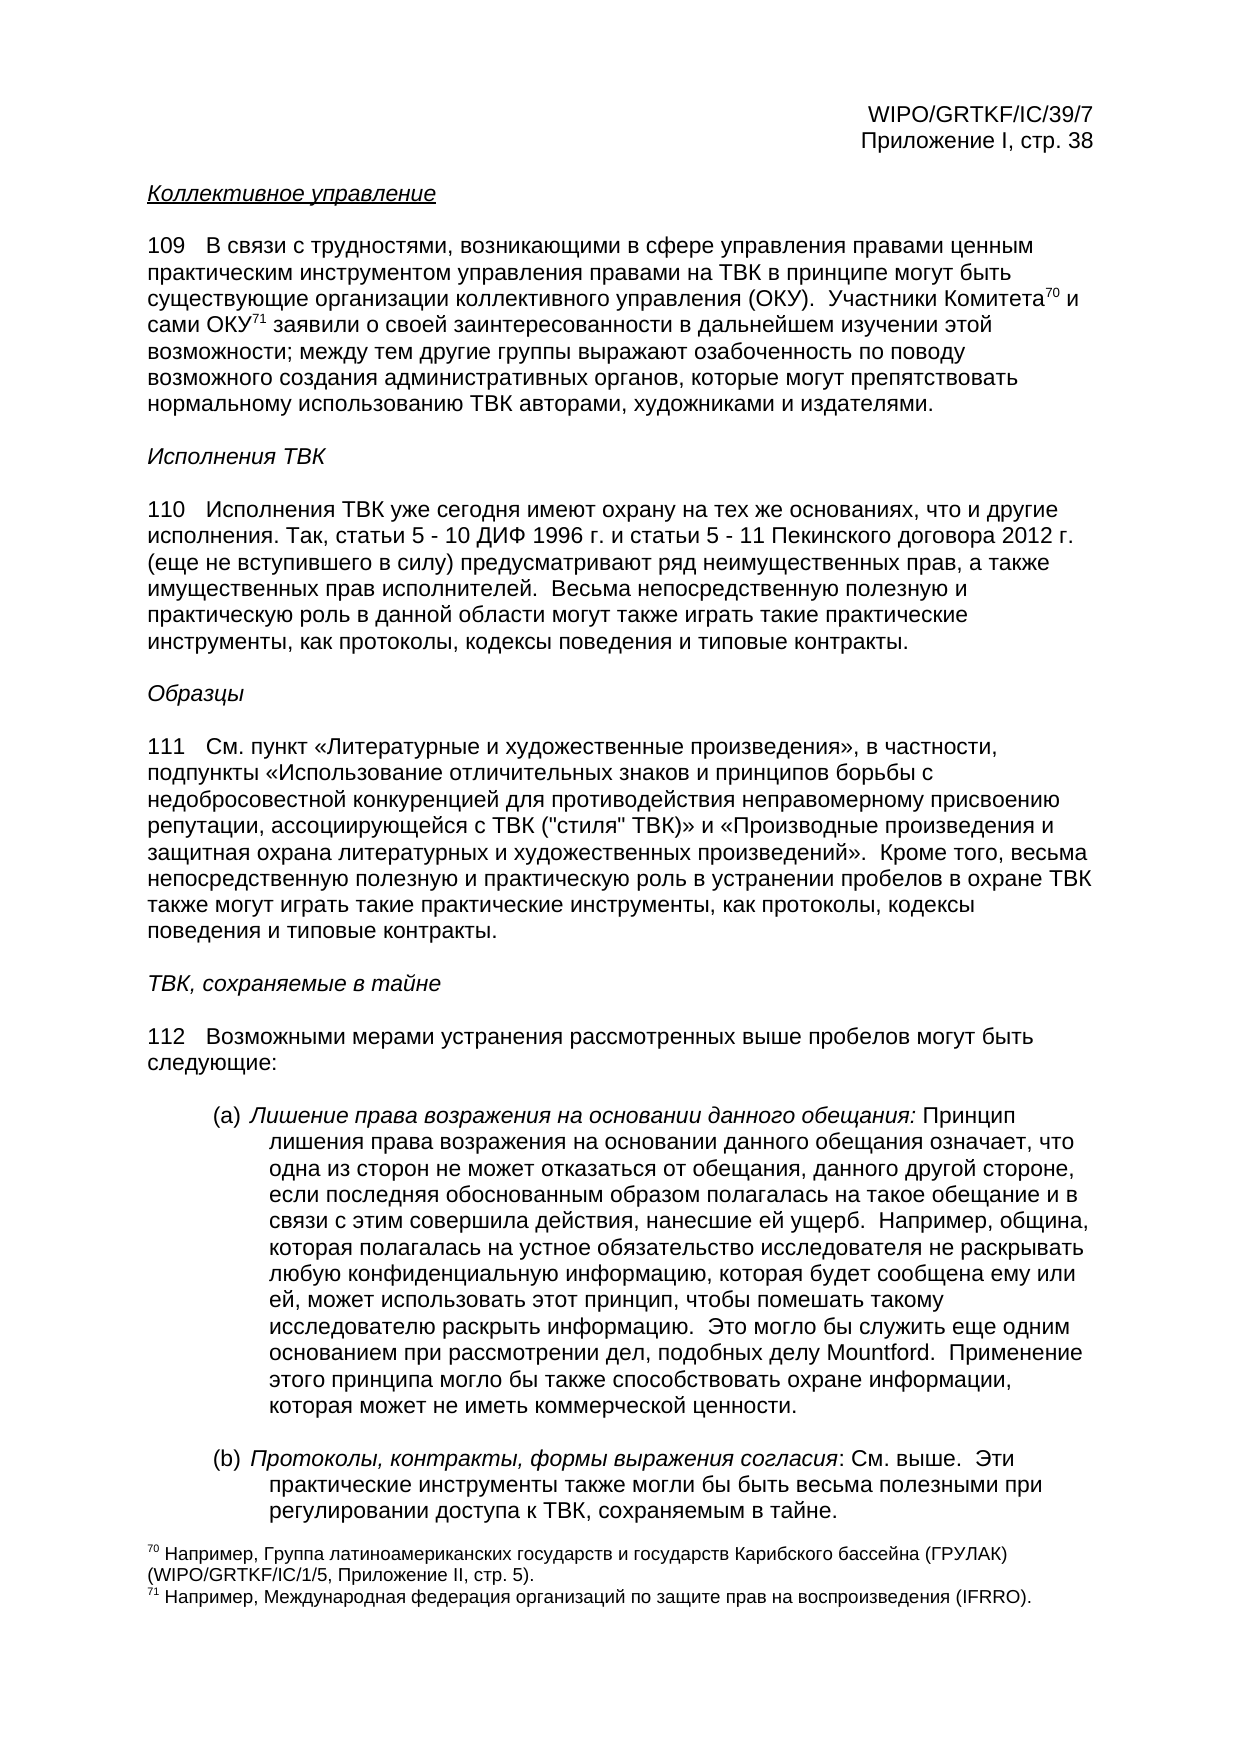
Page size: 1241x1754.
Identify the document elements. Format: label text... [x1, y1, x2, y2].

text В связи с трудностями, возникающими в сфере управления правами ценным практическим инструментом управления правами на ТВК в принципе могут быть существующие организации коллективного управления (ОКУ). Участники Комитета и сами ОКУ заявили о своей заинтересованности в дальнейшем изучении этой возможности; между тем другие группы выражают озабоченность по поводу возможного создания административных органов, которые могут препятствовать нормальному использованию ТВК авторами, художниками и издателями. [147, 232, 1093, 417]
list Протоколы, контракты, формы выражения согласия: См. выше. Эти практические инструменты также могли бы быть весьма полезными при регулировании доступа к ТВК, сохраняемым в тайне. [213, 1444, 1093, 1524]
subtitle ТВК, сохраняемые в тайне [147, 970, 1093, 997]
text См. пункт «Литературные и художественные произведения», в частности, подпункты «Использование отличительных знаков и принципов борьбы с недобросовестной конкуренцией для противодействия неправомерному присвоению репутации, ассоциирующейся с ТВК ("стиля" ТВК)» и «Производные произведения и защитная охрана литературных и художественных произведений». Кроме того, весьма непосредственную полезную и практическую роль в устранении пробелов в охране ТВК также могут играть такие практические инструменты, как протоколы, кодексы поведения и типовые контракты. [147, 733, 1093, 944]
text Возможными мерами устранения рассмотренных выше пробелов могут быть следующие: [147, 1023, 1093, 1076]
subtitle Исполнения ТВК [147, 443, 1093, 469]
subtitle Образцы [147, 680, 1093, 707]
subtitle Коллективное управление [147, 179, 1093, 206]
list Лишение права возражения на основании данного обещания: Принцип лишения права возражения на основании данного обещания означает, что одна из сторон не может отказаться от обещания, данного другой стороне, если последняя обоснованным образом полагалась на такое обещание и в связи с этим совершила действия, нанесшие ей ущерб. Например, община, которая полагалась на устное обязательство исследователя не раскрывать любую конфиденциальную информацию, которая будет сообщена ему или ей, может использовать этот принцип, чтобы помешать такому исследователю раскрыть информацию. Это могло бы служить еще одним основанием при рассмотрении дел, подобных делу Mountford. Применение этого принципа могло бы также способствовать охране информации, которая может не иметь коммерческой ценности. [213, 1102, 1093, 1418]
text Исполнения ТВК уже сегодня имеют охрану на тех же основаниях, что и другие исполнения. Так, статьи 5 - 10 ДИФ 1996 г. и статьи 5 - 11 Пекинского договора 2012 г. (еще не вступившего в силу) предусматривают ряд неимущественных прав, а также имущественных прав исполнителей. Весьма непосредственную полезную и практическую роль в данной области могут также играть такие практические инструменты, как протоколы, кодексы поведения и типовые контракты. [147, 496, 1093, 654]
